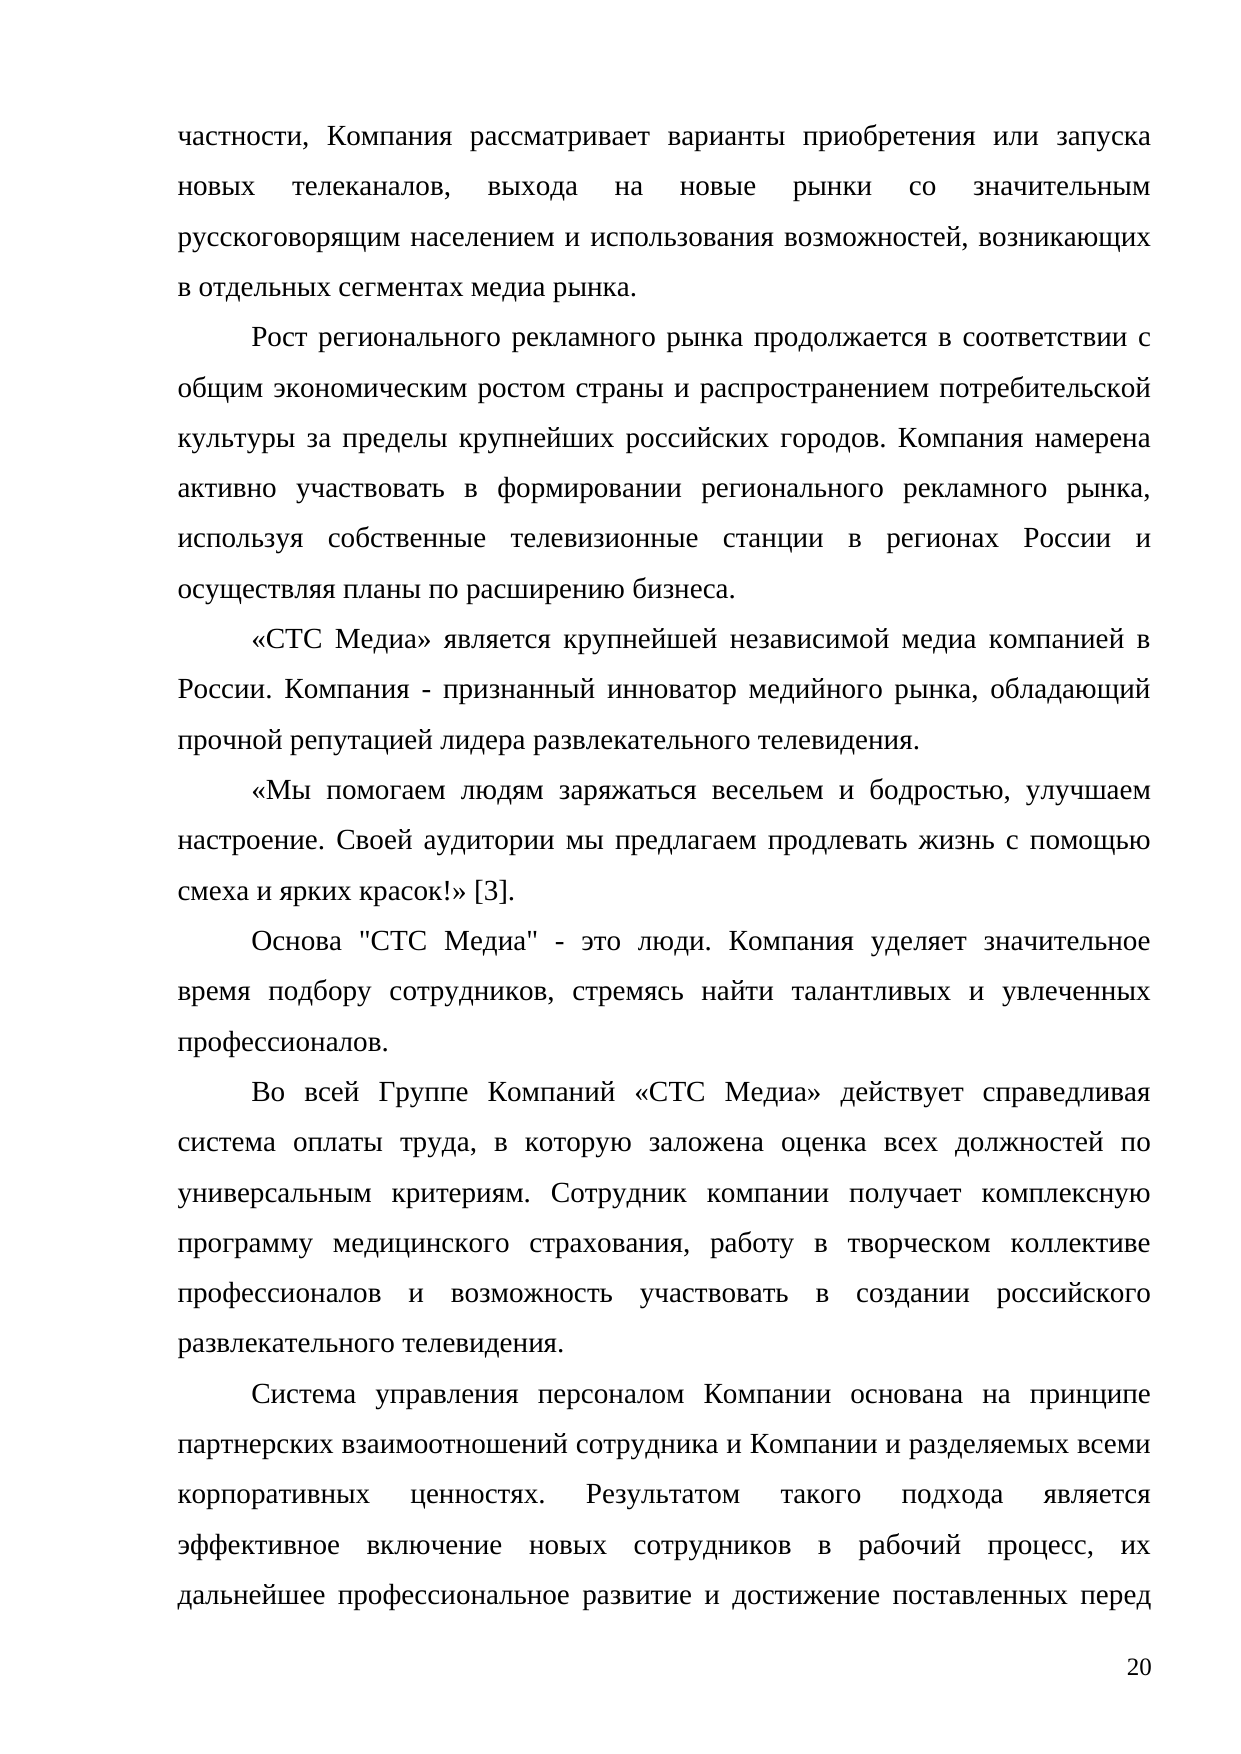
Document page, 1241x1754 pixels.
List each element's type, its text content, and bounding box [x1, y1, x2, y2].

text Основа "СТС Медиа" - это люди. Компания уделяет значительное время подбору сотрудников, стремясь найти талантливых и увлеченных профессионалов. [177, 923, 1152, 1057]
text Рост регионального рекламного рынка продолжается в соответствии с общим экономическим ростом страны и распространением потребительской культуры за пределы крупнейших российских городов. Компания намерена активно участвовать в формировании регионального рекламного рынка, используя собственные телевизионные станции в регионах России и осуществляя планы по расширению бизнеса. [177, 319, 1152, 604]
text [177, 1376, 1152, 1611]
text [177, 118, 1152, 303]
text «СТС Медиа» является крупнейшей независимой медиа компанией в России. Компания - признанный инноватор медийного рынка, обладающий прочной репутацией лидера развлекательного телевидения. [177, 621, 1152, 755]
text «Мы помогаем людям заряжаться весельем и бодростью, улучшаем настроение. Своей аудитории мы предлагаем продлевать жизнь с помощью смеха и ярких красок!» [3]. [177, 772, 1152, 906]
text Во всей Группе Компаний «СТС Медиа» действует справедливая система оплаты труда, в которую заложена оценка всех должностей по универсальным критериям. Сотрудник компании получает комплексную программу медицинского страхования, работу в творческом коллективе профессионалов и возможность участвовать в создании российского развлекательного телевидения. [177, 1074, 1152, 1359]
